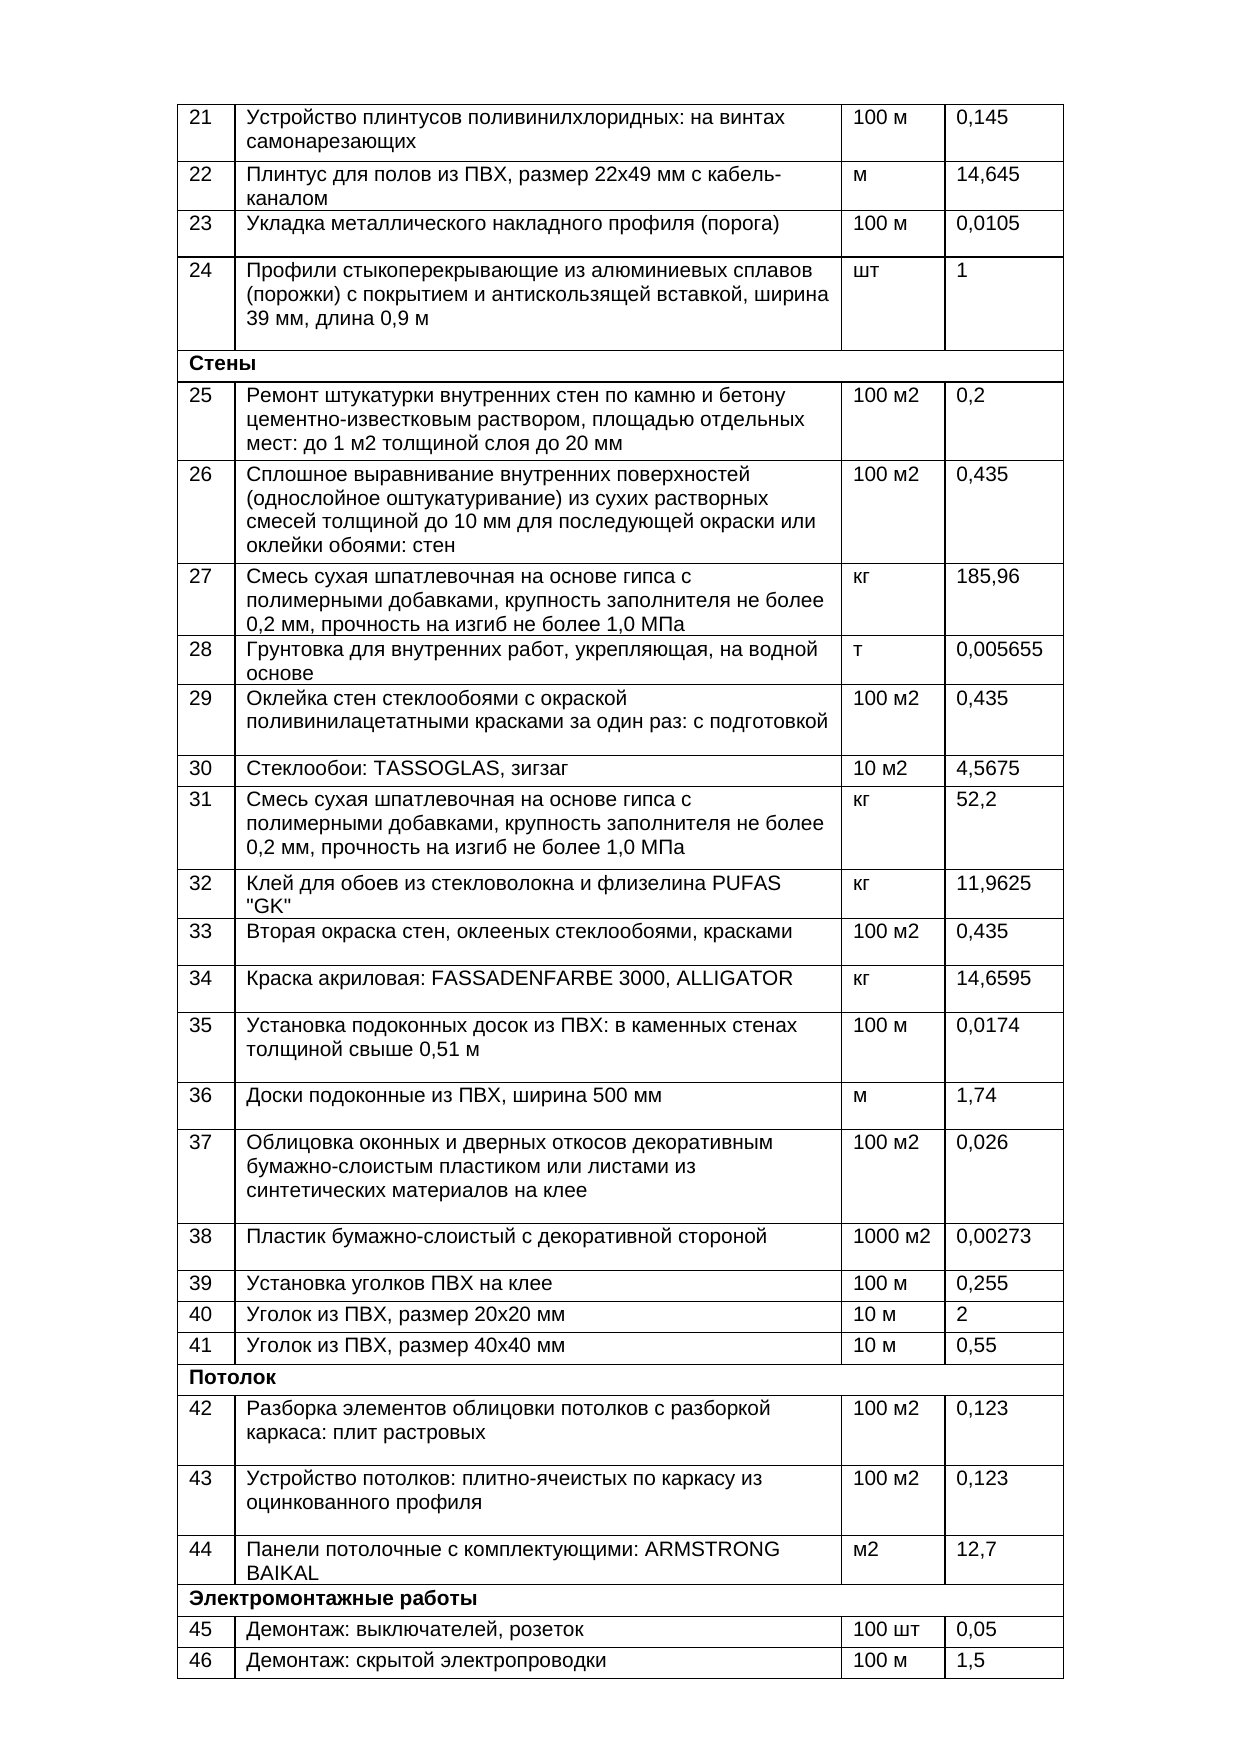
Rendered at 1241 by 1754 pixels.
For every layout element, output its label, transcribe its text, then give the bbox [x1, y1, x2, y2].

table_cell 11,9625 [946, 870, 1063, 918]
table_cell Сплошное выравнивание внутренних поверхностей (однослойное оштукатуривание) из сухих растворных смесей толщиной до 10 мм для последующей окраски или оклейки обоями: стен [236, 461, 841, 562]
table_cell 23 [178, 211, 234, 256]
table_cell Уголок из ПВХ, размер 40х40 мм [236, 1333, 841, 1363]
table_cell Панели потолочные с комплектующими: ARMSTRONG BAIKAL [236, 1536, 841, 1584]
table_cell 25 [178, 383, 234, 460]
table_cell 100 м2 [842, 919, 944, 965]
table_cell 1000 м2 [842, 1224, 944, 1270]
table_cell 100 м2 [842, 1396, 944, 1465]
table_cell 100 м [842, 105, 944, 161]
table_cell кг [842, 870, 944, 918]
table_cell 36 [178, 1083, 234, 1129]
table_cell Вторая окраска стен, оклееных стеклообоями, красками [236, 919, 841, 965]
table_cell 32 [178, 870, 234, 918]
table_cell 45 [178, 1617, 234, 1647]
table_cell Грунтовка для внутренних работ, укрепляющая, на водной основе [236, 636, 841, 684]
table_cell 24 [178, 258, 234, 350]
table_cell 0,435 [946, 685, 1063, 755]
table_cell 40 [178, 1302, 234, 1332]
table_cell 26 [178, 461, 234, 562]
table_cell 2 [946, 1302, 1063, 1332]
table_cell 0,026 [946, 1130, 1063, 1223]
table_cell 100 м2 [842, 685, 944, 755]
table_cell 4,5675 [946, 756, 1063, 786]
table_cell Клей для обоев из стекловолокна и флизелина PUFAS "GK" [236, 870, 841, 918]
table_cell Демонтаж: скрытой электропроводки [236, 1648, 841, 1678]
table_cell 0,0105 [946, 211, 1063, 256]
table_cell м2 [842, 1536, 944, 1584]
table_cell Профили стыкоперекрывающие из алюминиевых сплавов (порожки) с покрытием и антискользящей вставкой, ширина 39 мм, длина 0,9 м [236, 258, 841, 350]
table_cell м [842, 162, 944, 209]
table_cell 39 [178, 1271, 234, 1301]
table_cell 0,435 [946, 919, 1063, 965]
table_cell Стеклообои: TASSOGLAS, зигзаг [236, 756, 841, 786]
table_cell Смесь сухая шпатлевочная на основе гипса с полимерными добавками, крупность заполнителя не более 0,2 мм, прочность на изгиб не более 1,0 МПа [236, 564, 841, 635]
table_cell Демонтаж: выключателей, розеток [236, 1617, 841, 1647]
table_cell 12,7 [946, 1536, 1063, 1584]
table_cell шт [842, 258, 944, 350]
table_cell 100 м2 [842, 1466, 944, 1535]
table_cell 100 м [842, 1271, 944, 1301]
table_cell 31 [178, 787, 234, 869]
table_cell 0,005655 [946, 636, 1063, 684]
table_cell 52,2 [946, 787, 1063, 869]
table_cell Уголок из ПВХ, размер 20х20 мм [236, 1302, 841, 1332]
table_cell кг [842, 787, 944, 869]
table_cell 0,123 [946, 1396, 1063, 1465]
table_cell 10 м [842, 1333, 944, 1363]
table_cell 41 [178, 1333, 234, 1363]
table_cell 100 м2 [842, 1130, 944, 1223]
table_cell 33 [178, 919, 234, 965]
table_cell 1,74 [946, 1083, 1063, 1129]
table_cell Электромонтажные работы [178, 1585, 1063, 1616]
table_cell Укладка металлического накладного профиля (порога) [236, 211, 841, 256]
table_cell 14,645 [946, 162, 1063, 209]
table_cell Облицовка оконных и дверных откосов декоративным бумажно-слоистым пластиком или листами из синтетических материалов на клее [236, 1130, 841, 1223]
table_cell 29 [178, 685, 234, 755]
table_cell Пластик бумажно-слоистый с декоративной стороной [236, 1224, 841, 1270]
table_cell 35 [178, 1013, 234, 1082]
table_cell 0,0174 [946, 1013, 1063, 1082]
table_cell 43 [178, 1466, 234, 1535]
table_cell 28 [178, 636, 234, 684]
table_cell кг [842, 966, 944, 1012]
table_cell 34 [178, 966, 234, 1012]
table_cell 100 м [842, 1648, 944, 1678]
table_cell Потолок [178, 1365, 1063, 1395]
table_cell 100 м [842, 1013, 944, 1082]
table_cell 185,96 [946, 564, 1063, 635]
table_cell Установка уголков ПВХ на клее [236, 1271, 841, 1301]
table_cell 0,145 [946, 105, 1063, 161]
table_cell 21 [178, 105, 234, 161]
table_cell 100 м2 [842, 461, 944, 562]
table_cell т [842, 636, 944, 684]
table_cell Плинтус для полов из ПВХ, размер 22х49 мм с кабель-каналом [236, 162, 841, 209]
table_cell 0,255 [946, 1271, 1063, 1301]
table_cell 100 шт [842, 1617, 944, 1647]
table_cell Устройство плинтусов поливинилхлоридных: на винтах самонарезающих [236, 105, 841, 161]
table_cell 0,05 [946, 1617, 1063, 1647]
table_cell 0,435 [946, 461, 1063, 562]
table_cell Стены [178, 351, 1063, 381]
table_cell 100 м [842, 211, 944, 256]
table_cell 14,6595 [946, 966, 1063, 1012]
table_cell 1,5 [946, 1648, 1063, 1678]
table_cell 42 [178, 1396, 234, 1465]
table_cell 10 м2 [842, 756, 944, 786]
table_cell 37 [178, 1130, 234, 1223]
table_cell 100 м2 [842, 383, 944, 460]
table_cell 46 [178, 1648, 234, 1678]
table_cell м [842, 1083, 944, 1129]
table_cell кг [842, 564, 944, 635]
table_cell 27 [178, 564, 234, 635]
table_cell Установка подоконных досок из ПВХ: в каменных стенах толщиной свыше 0,51 м [236, 1013, 841, 1082]
table_cell 0,55 [946, 1333, 1063, 1363]
table_cell Доски подоконные из ПВХ, ширина 500 мм [236, 1083, 841, 1129]
table_cell Ремонт штукатурки внутренних стен по камню и бетону цементно-известковым раствором, площадью отдельных мест: до 1 м2 толщиной слоя до 20 мм [236, 383, 841, 460]
table_cell Разборка элементов облицовки потолков с разборкой каркаса: плит растровых [236, 1396, 841, 1465]
table_cell Устройство потолков: плитно-ячеистых по каркасу из оцинкованного профиля [236, 1466, 841, 1535]
table_cell 1 [946, 258, 1063, 350]
table_cell 0,123 [946, 1466, 1063, 1535]
table_cell 30 [178, 756, 234, 786]
table_cell 0,2 [946, 383, 1063, 460]
table_cell 0,00273 [946, 1224, 1063, 1270]
table_cell 10 м [842, 1302, 944, 1332]
table_cell 38 [178, 1224, 234, 1270]
table_cell Оклейка стен стеклообоями с окраской поливинилацетатными красками за один раз: с подготовкой [236, 685, 841, 755]
table_cell 44 [178, 1536, 234, 1584]
table_cell 22 [178, 162, 234, 209]
table_cell Краска акриловая: FASSADENFARBE 3000, ALLIGATOR [236, 966, 841, 1012]
table_cell Смесь сухая шпатлевочная на основе гипса с полимерными добавками, крупность заполнителя не более 0,2 мм, прочность на изгиб не более 1,0 МПа [236, 787, 841, 869]
